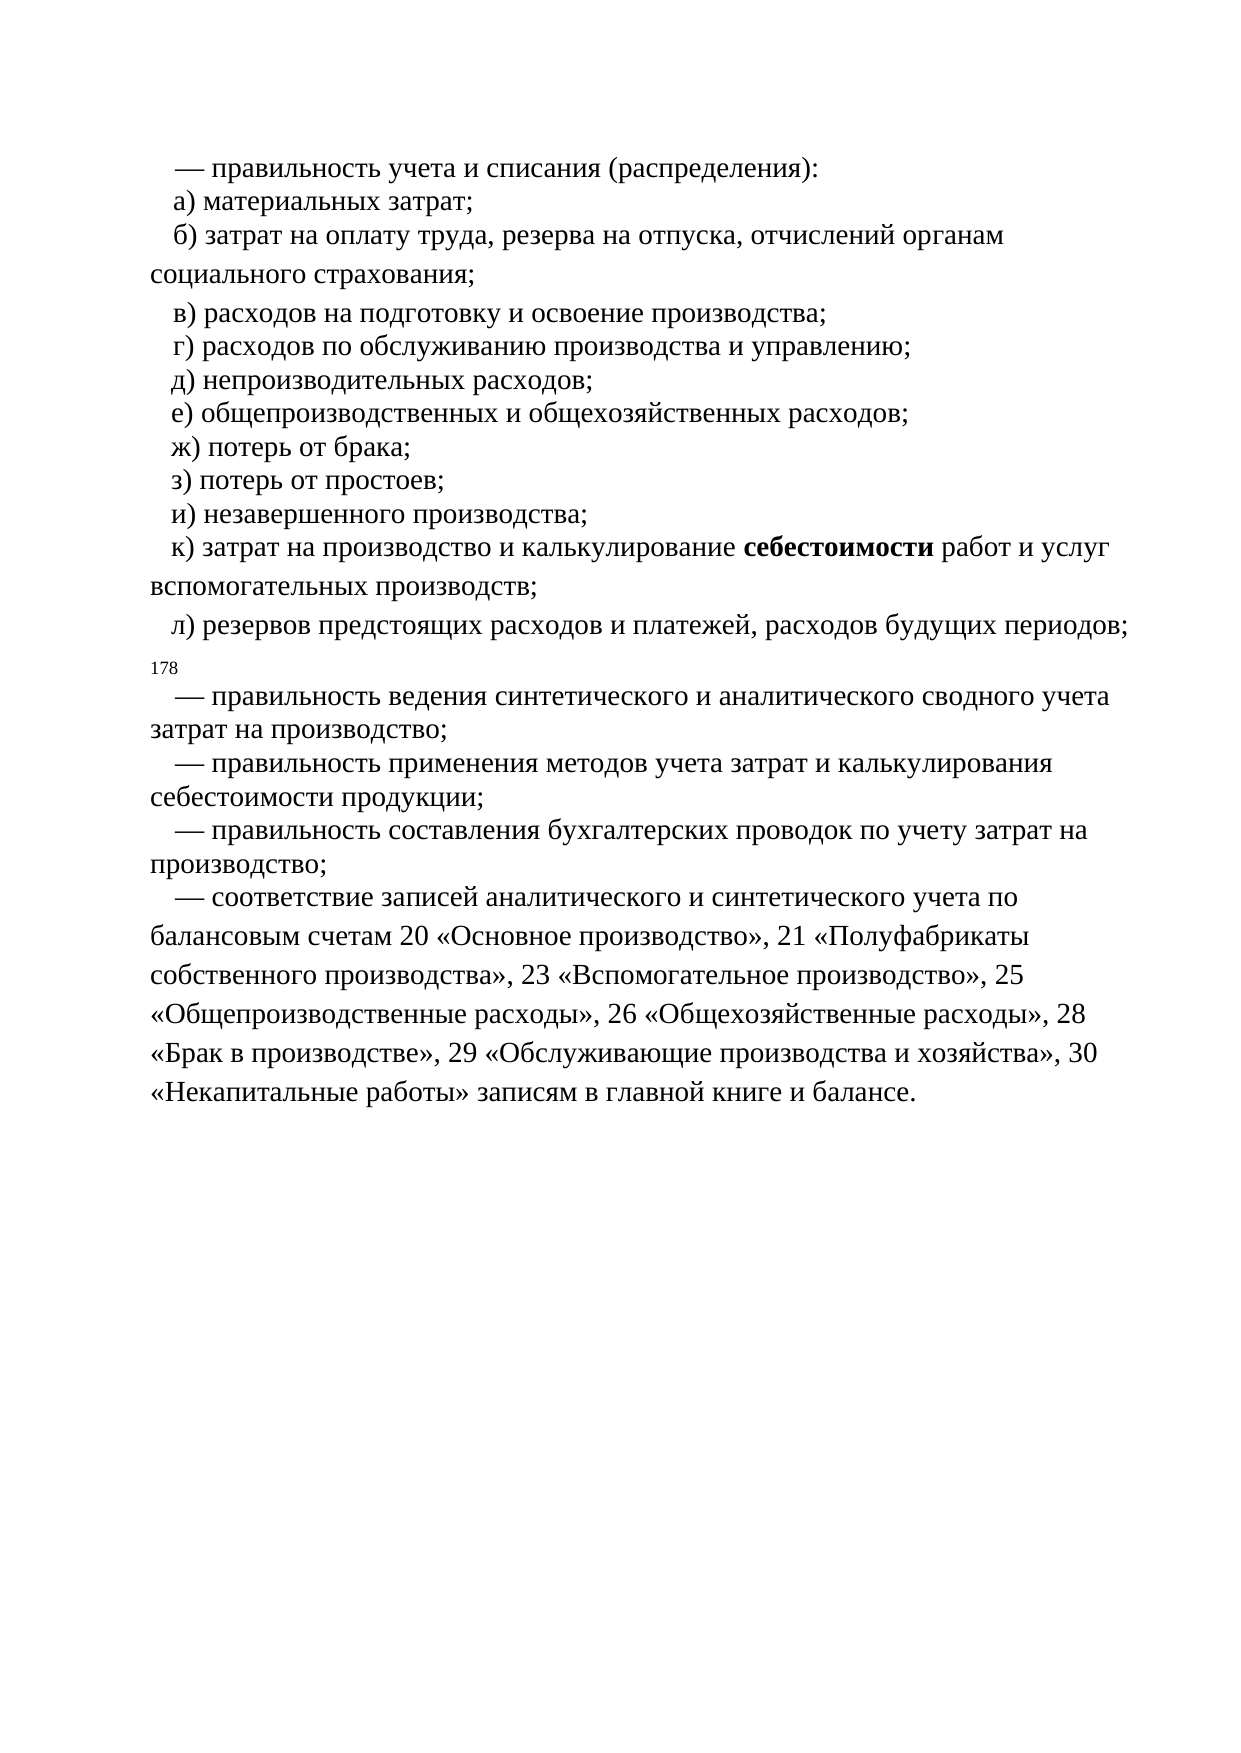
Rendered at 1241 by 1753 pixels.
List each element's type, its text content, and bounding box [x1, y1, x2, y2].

text — соответствие записей аналитического и синтетического учета по балансовым счетам 20 «Основное производство», 21 «Полуфабрикаты собственного производства», 23 «Вспомогательное производство», 25 «Общепроизводственные расходы», 26 «Общехозяйственные расходы», 28 «Брак в производстве», 29 «Обслуживающие производства и хозяйства», 30 «Некапитальные работы» записям в главной книге и балансе. [150, 879, 1152, 1107]
text д) непроизводительных расходов; [150, 362, 1152, 395]
text г) расходов по обслуживанию производства и управлению; [150, 328, 1152, 362]
text и) незавершенного производства; [150, 496, 1152, 529]
text — правильность ведения синтетического и аналитического сводного учета затрат на производство; [150, 678, 1152, 745]
text — правильность составления бухгалтерских проводок по учету затрат на производство; [150, 812, 1152, 879]
text е) общепроизводственных и общехозяйственных расходов; [150, 395, 1152, 429]
text 178 [150, 657, 1152, 678]
text к) затрат на производство и калькулирование себестоимости работ и услуг вспомогательных производств; [150, 529, 1152, 602]
text з) потерь от простоев; [150, 462, 1152, 496]
text ж) потерь от брака; [150, 429, 1152, 462]
text в) расходов на подготовку и освоение производства; [150, 295, 1152, 328]
text л) резервов предстоящих расходов и платежей, расходов будущих периодов; [150, 607, 1152, 641]
text б) затрат на оплату труда, резерва на отпуска, отчислений органам социального страхования; [150, 217, 1152, 289]
text а) материальных затрат; [150, 183, 1152, 217]
text — правильность учета и списания (распределения): [150, 150, 1152, 183]
text — правильность применения методов учета затрат и калькулирования себестоимости продукции; [150, 745, 1152, 812]
